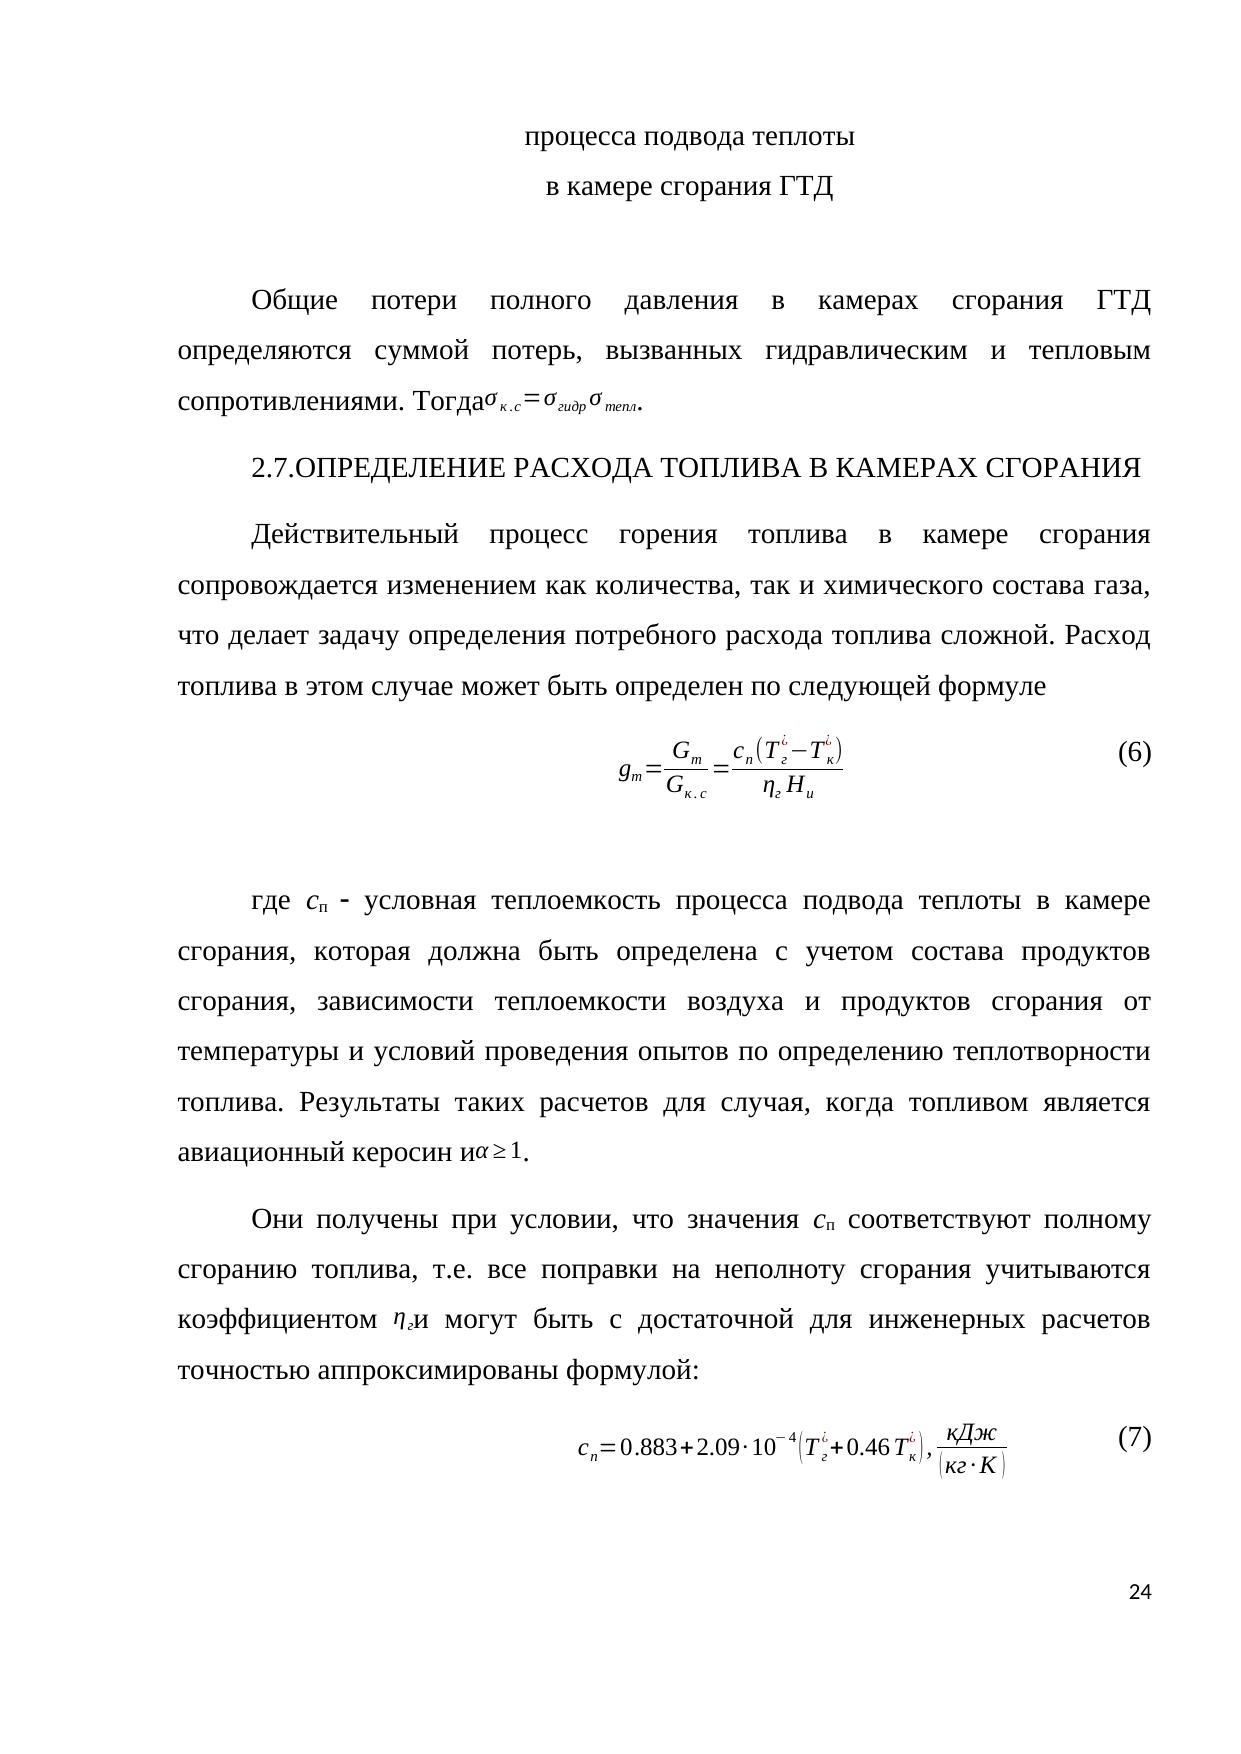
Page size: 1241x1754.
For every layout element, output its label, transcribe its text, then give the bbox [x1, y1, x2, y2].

table_header [166, 735, 856, 815]
text 2.7.ОПРЕДЕЛЕНИЕ РАСХОДА ТОПЛИВА В КАМЕРАХ СГОРАНИЯ [177, 450, 1152, 483]
text где сп условная теплоемкость процесса подвода теплоты в камере сгорания, которая должна быть определена с учетом состава продуктов сгорания, зависимости теплоемкости воздуха и продуктов сгорания от температуры и условий проведения опытов по определению теплотворности топлива. Результаты таких расчетов для случая, когда топливом является авиационный керосин и. [177, 882, 1152, 1167]
table_header (6) [856, 735, 1163, 815]
text Общие потери полного давления в камерах сгорания ГТД определяются суммой потерь, вызванных гидравлическим и тепловым сопротивлениями. Тогда. [177, 282, 1152, 416]
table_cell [166, 118, 1139, 215]
text Действительный процесс горения топлива в камере сгорания сопровождается изменением как количества, так и химического состава газа, что делает задачу определения потребного расхода топлива сложной. Расход топлива в этом случае может быть определен по следующей формуле [177, 517, 1152, 701]
table_header [166, 1419, 1019, 1494]
table_header (7) [1019, 1419, 1163, 1494]
text Они получены при условии, что значения сп соответствуют полному сгоранию топлива, т.е. все поправки на неполноту сгорания учитываются коэффициентом и могут быть с достаточной для инженерных расчетов точностью аппроксимированы формулой: [177, 1201, 1152, 1385]
